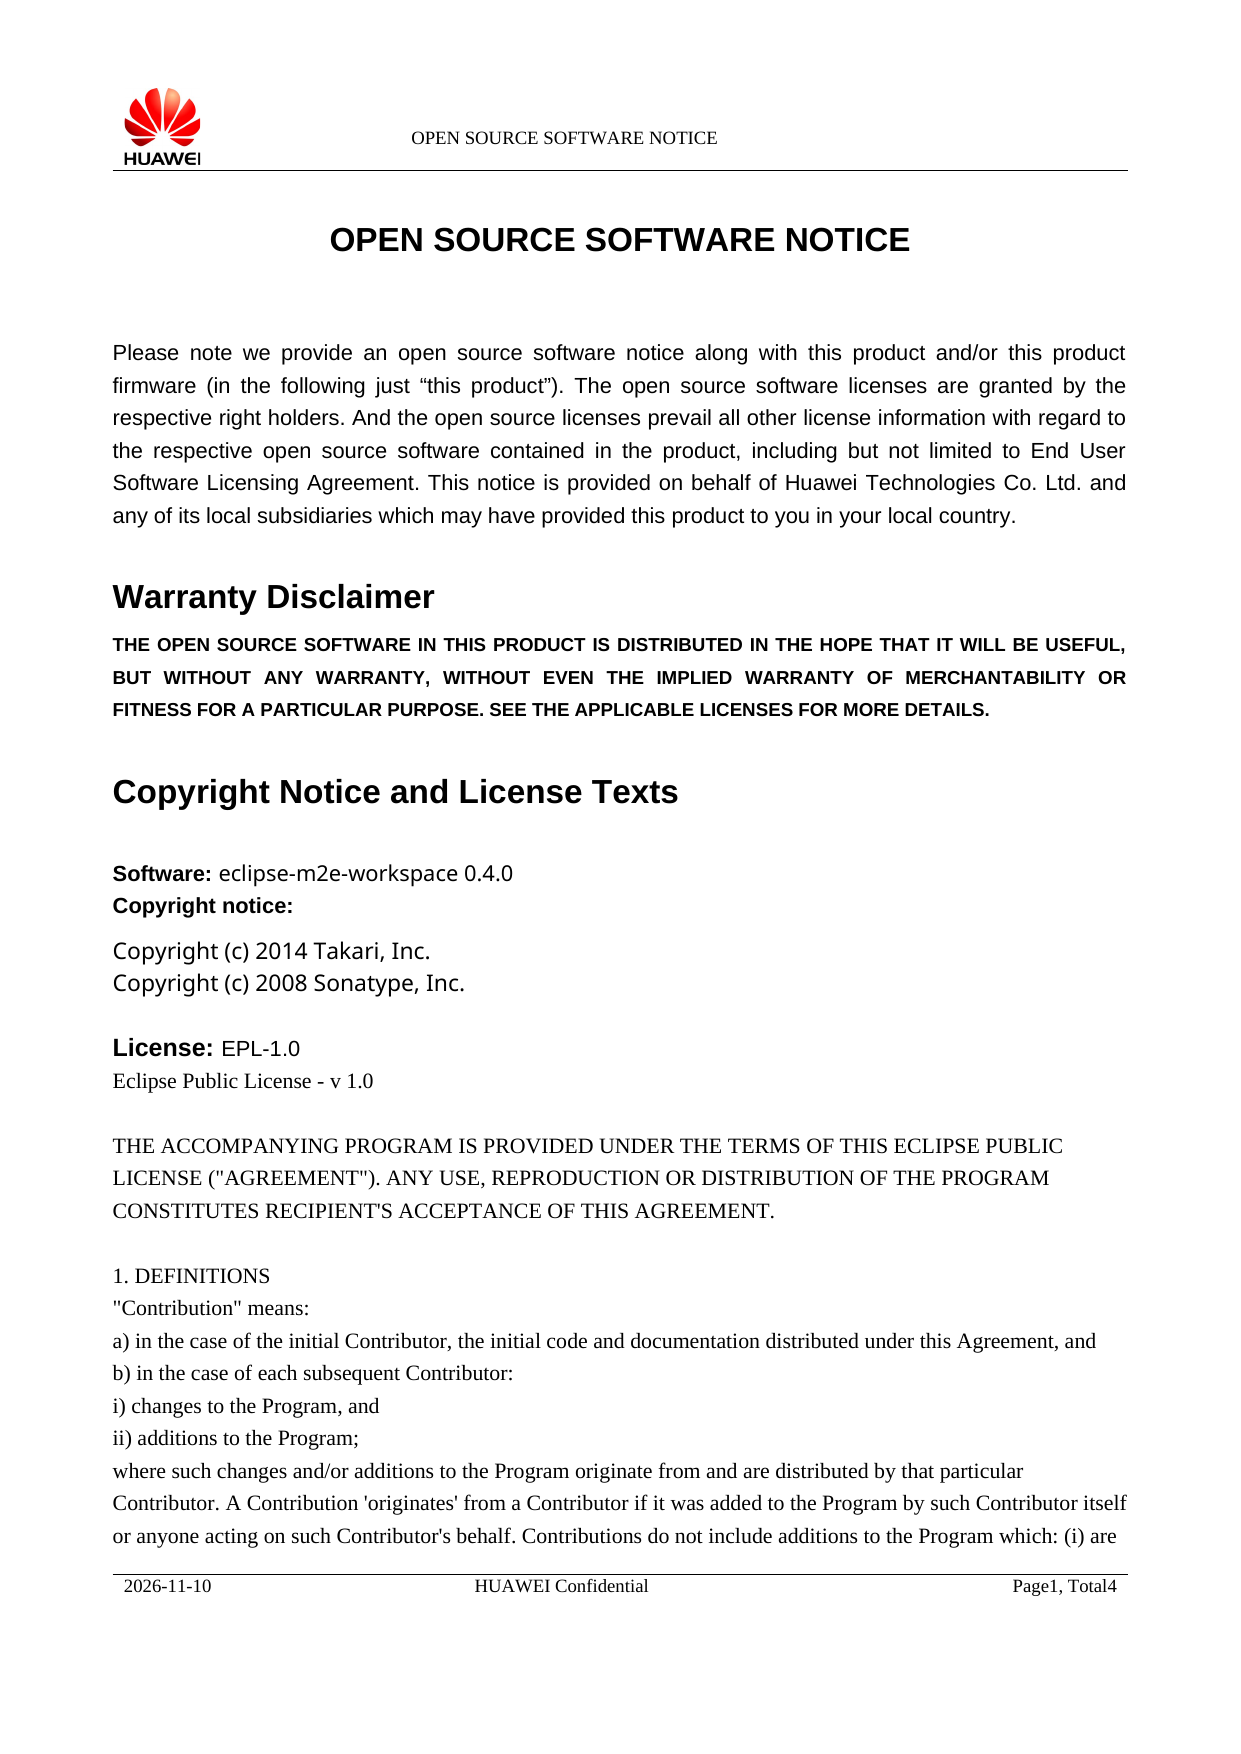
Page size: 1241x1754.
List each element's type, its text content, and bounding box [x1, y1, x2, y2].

text Copyright notice: [112, 889, 1128, 921]
text OPEN SOURCE SOFTWARE NOTICE [112, 206, 1128, 271]
text The open source software in this product is distributed in the hope that it will be useful, but WITHOUT ANY WARRANTY, without even the implied warranty of MERCHANTABILITY or FITNESS FOR A PARTICULAR PURPOSE. See the applicable licenses for more details. [112, 629, 1128, 726]
picture [124, 88, 201, 165]
text Warranty Disclaimer [112, 564, 1128, 629]
text License: EPL-1.0 [112, 1031, 1128, 1064]
text Copyright (c) 2014 Takari, Inc. Copyright (c) 2008 Sonatype, Inc. [112, 934, 1128, 1031]
text Please note we provide an open source software notice along with this product and/or this product firmware (in the following just “this product”). The open source software licenses are granted by the respective right holders. And the open source licenses prevail all other license information with regard to the respective open source software contained in the product, including but not limited to End User Software Licensing Agreement. This notice is provided on behalf of Huawei Technologies Co. Ltd. and any of its local subsidiaries which may have provided this product to you in your local country. [112, 336, 1128, 531]
text Copyright Notice and License Texts [112, 759, 1128, 824]
title Software: eclipse-m2e-workspace 0.4.0 [112, 856, 1128, 889]
